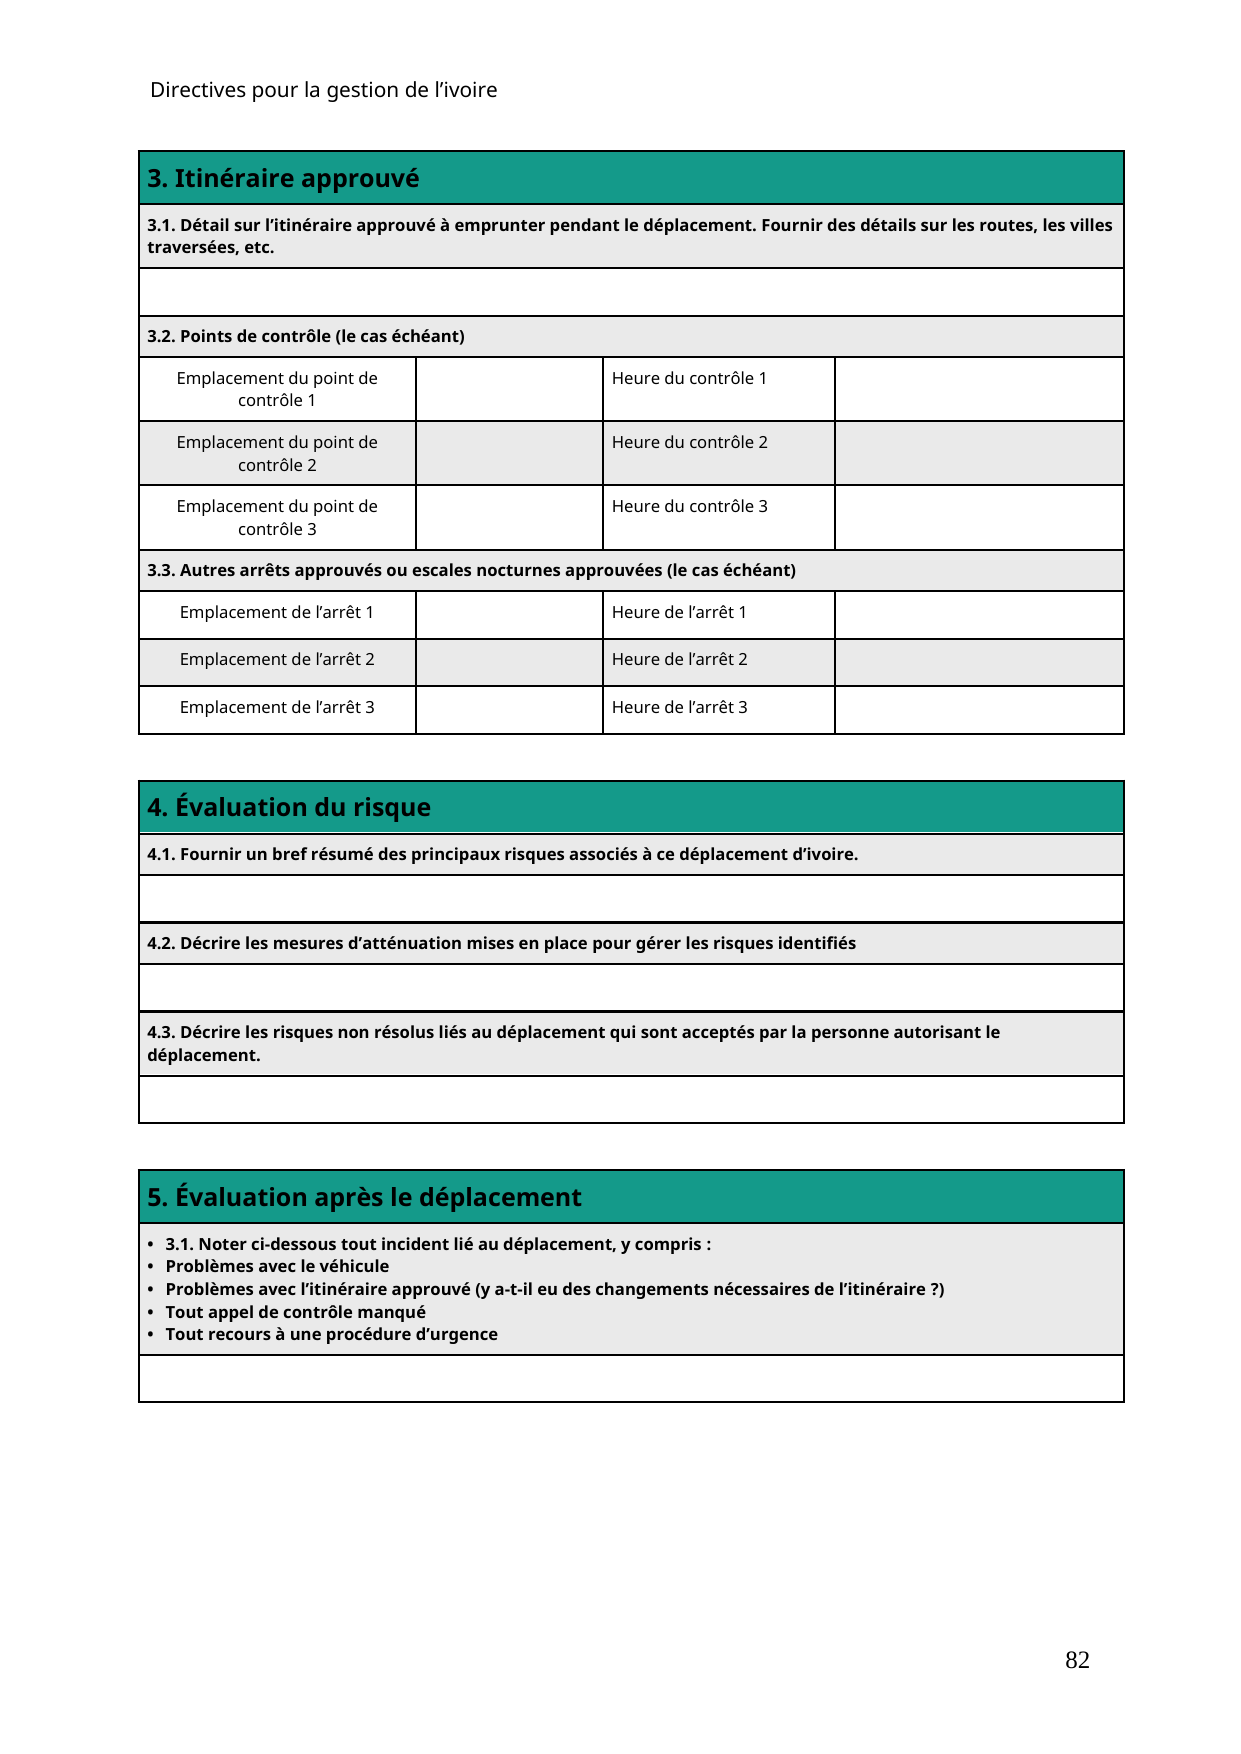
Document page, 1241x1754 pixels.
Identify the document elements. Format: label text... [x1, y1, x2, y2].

table_cell 4.3. Décrire les risques non résolus liés au déplacement qui sont acceptés par la personne autorisant le déplacement. [140, 1013, 1123, 1074]
table_header 4. Évaluation du risque [140, 782, 1123, 832]
table_cell [417, 422, 602, 484]
table_cell [417, 592, 602, 637]
table_cell Heure de l’arrêt 3 [604, 687, 834, 732]
table_cell [836, 687, 1123, 732]
table_cell Emplacement du point de contrôle 3 [140, 486, 415, 548]
table_cell Emplacement du point de contrôle 2 [140, 422, 415, 484]
table_cell Heure de l’arrêt 1 [604, 592, 834, 637]
table_cell [417, 640, 602, 685]
table_cell [140, 1356, 1123, 1401]
table_header 3. Itinéraire approuvé [140, 152, 1123, 203]
table_cell Heure du contrôle 1 [604, 358, 834, 420]
table_cell 4.1. Fournir un bref résumé des principaux risques associés à ce déplacement d’ivoire. [140, 835, 1123, 874]
table_cell 4.2. Décrire les mesures d’atténuation mises en place pour gérer les risques identifiés [140, 924, 1123, 963]
table_cell [836, 640, 1123, 685]
table_cell [140, 269, 1123, 314]
table_cell 3.2. Points de contrôle (le cas échéant) [140, 317, 1123, 356]
table_cell [417, 486, 602, 548]
table_cell Heure du contrôle 3 [604, 486, 834, 548]
table_cell Heure du contrôle 2 [604, 422, 834, 484]
table_cell 3.1. Détail sur l’itinéraire approuvé à emprunter pendant le déplacement. Fournir des détails sur les routes, les villes traversées, etc. [140, 205, 1123, 267]
table_cell [836, 422, 1123, 484]
table_cell 3.1. Noter ci-dessous tout incident lié au déplacement, y compris : Problèmes avec le véhicule Problèmes avec l’itinéraire approuvé (y a-t-il eu des changements nécessaires de l’itinéraire ?) Tout appel de contrôle manqué Tout recours à une procédure d’urgence [140, 1224, 1123, 1354]
table_cell Emplacement du point de contrôle 1 [140, 358, 415, 420]
table_cell [836, 486, 1123, 548]
table_cell [140, 1077, 1123, 1122]
table_cell [836, 358, 1123, 420]
table_cell [417, 358, 602, 420]
table_cell Emplacement de l’arrêt 2 [140, 640, 415, 685]
table_header 5. Évaluation après le déplacement [140, 1171, 1123, 1222]
table_cell Heure de l’arrêt 2 [604, 640, 834, 685]
table_cell [140, 965, 1123, 1010]
table_cell [836, 592, 1123, 637]
table_cell 3.3. Autres arrêts approuvés ou escales nocturnes approuvées (le cas échéant) [140, 551, 1123, 590]
table_cell [140, 876, 1123, 921]
table_cell Emplacement de l’arrêt 3 [140, 687, 415, 732]
table_cell [417, 687, 602, 732]
table_cell Emplacement de l’arrêt 1 [140, 592, 415, 637]
